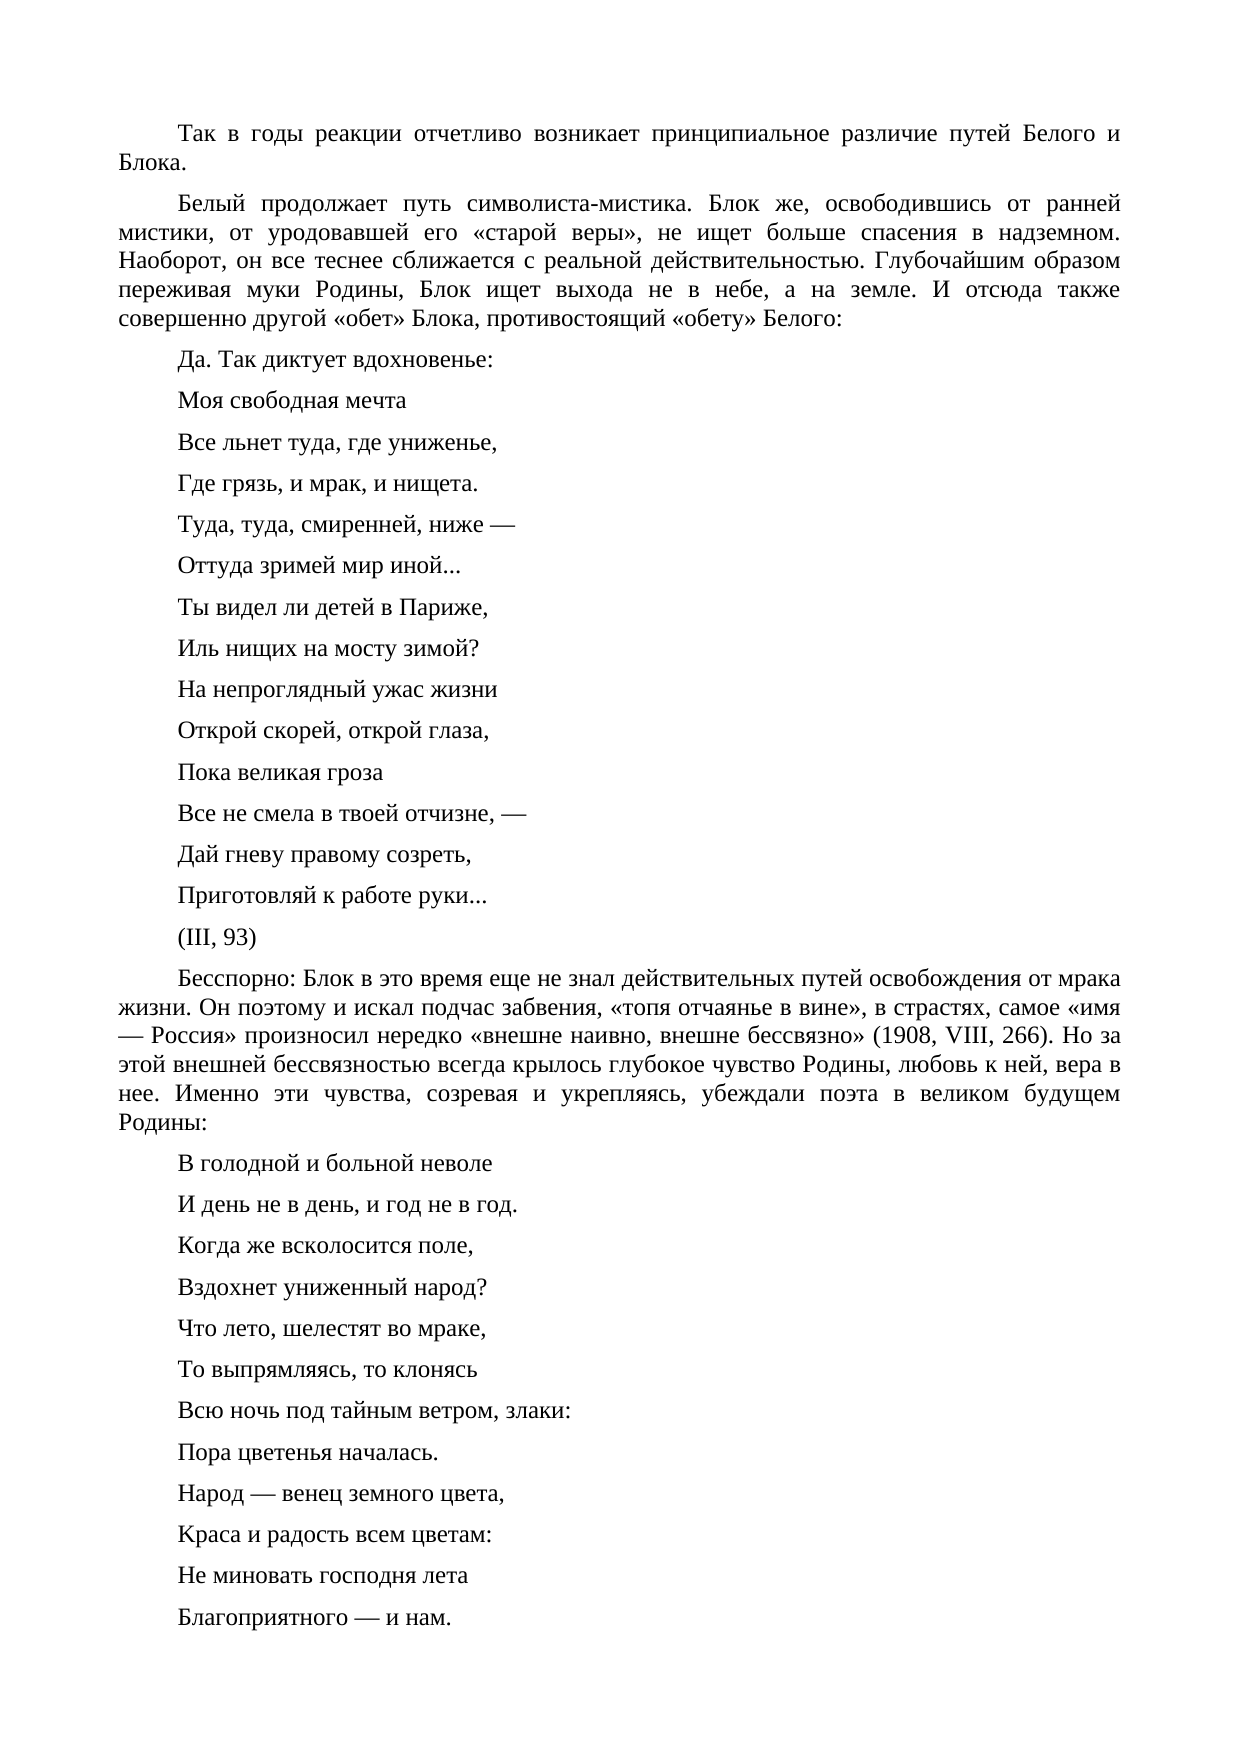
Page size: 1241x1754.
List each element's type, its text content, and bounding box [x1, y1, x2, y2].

text Что лето, шелестят во мраке, [118, 1313, 1122, 1342]
text Моя свободная мечта [118, 386, 1122, 414]
text Всю ночь под тайным ветром, злаки: [118, 1396, 1122, 1424]
text Пока великая гроза [118, 757, 1122, 786]
text Оттуда зримей мир иной... [118, 551, 1122, 579]
text Так в годы реакции отчетливо возникает принципиальное различие путей Белого и Блока. [118, 118, 1122, 176]
text Ты видел ли детей в Париже, [118, 592, 1122, 621]
text То выпрямляясь, то клонясь [118, 1354, 1122, 1383]
text Где грязь, и мрак, и нищета. [118, 468, 1122, 497]
text Все льнет туда, где униженье, [118, 427, 1122, 456]
text Пора цветенья началась. [118, 1437, 1122, 1466]
text Kраса и радость всем цветам: [118, 1519, 1122, 1548]
text В голодной и больной неволе [118, 1148, 1122, 1177]
text Народ — венец земного цвета, [118, 1478, 1122, 1507]
text Не миновать господня лета [118, 1561, 1122, 1589]
text Благоприятного — и нам. [118, 1602, 1122, 1631]
text Иль нищих на мосту зимой? [118, 633, 1122, 662]
text Открой скорей, открой глаза, [118, 716, 1122, 744]
text На непроглядный ужас жизни [118, 674, 1122, 703]
text И день не в день, и год не в год. [118, 1189, 1122, 1218]
text Дай гневу правому созреть, [118, 839, 1122, 868]
text Все не смела в твоей отчизне, — [118, 798, 1122, 827]
text Приготовляй к работе руки... [118, 881, 1122, 909]
text Когда же всколосится поле, [118, 1231, 1122, 1259]
text Да. Так диктует вдохновенье: [118, 344, 1122, 373]
text Бесспорно: Блок в это время еще не знал действительных путей освобождения от мрака жизни. Он поэтому и искал подчас забвения, «топя отчаянье в вине», в страстях, самое «имя — Россия» произносил нередко «внешне наивно, внешне бессвязно» (1908, VIII, 266). Но за этой внешней бессвязностью всегда крылось глубокое чувство Родины, любовь к ней, вера в нее. Именно эти чувства, созревая и укрепляясь, убеждали поэта в великом будущем Родины: [118, 963, 1122, 1136]
text Белый продолжает путь символиста-мистика. Блок же, освободившись от ранней мистики, от уродовавшей его «старой веры», не ищет больше спасения в надземном. Наоборот, он все теснее сближается с реальной действительностью. Глубочайшим образом переживая муки Родины, Блок ищет выхода не в небе, а на земле. И отсюда также совершенно другой «обет» Блока, противостоящий «обету» Белого: [118, 188, 1122, 332]
text Туда, туда, смиренней, ниже — [118, 509, 1122, 538]
text Вздохнет униженный народ? [118, 1272, 1122, 1301]
text (III, 93) [118, 922, 1122, 951]
